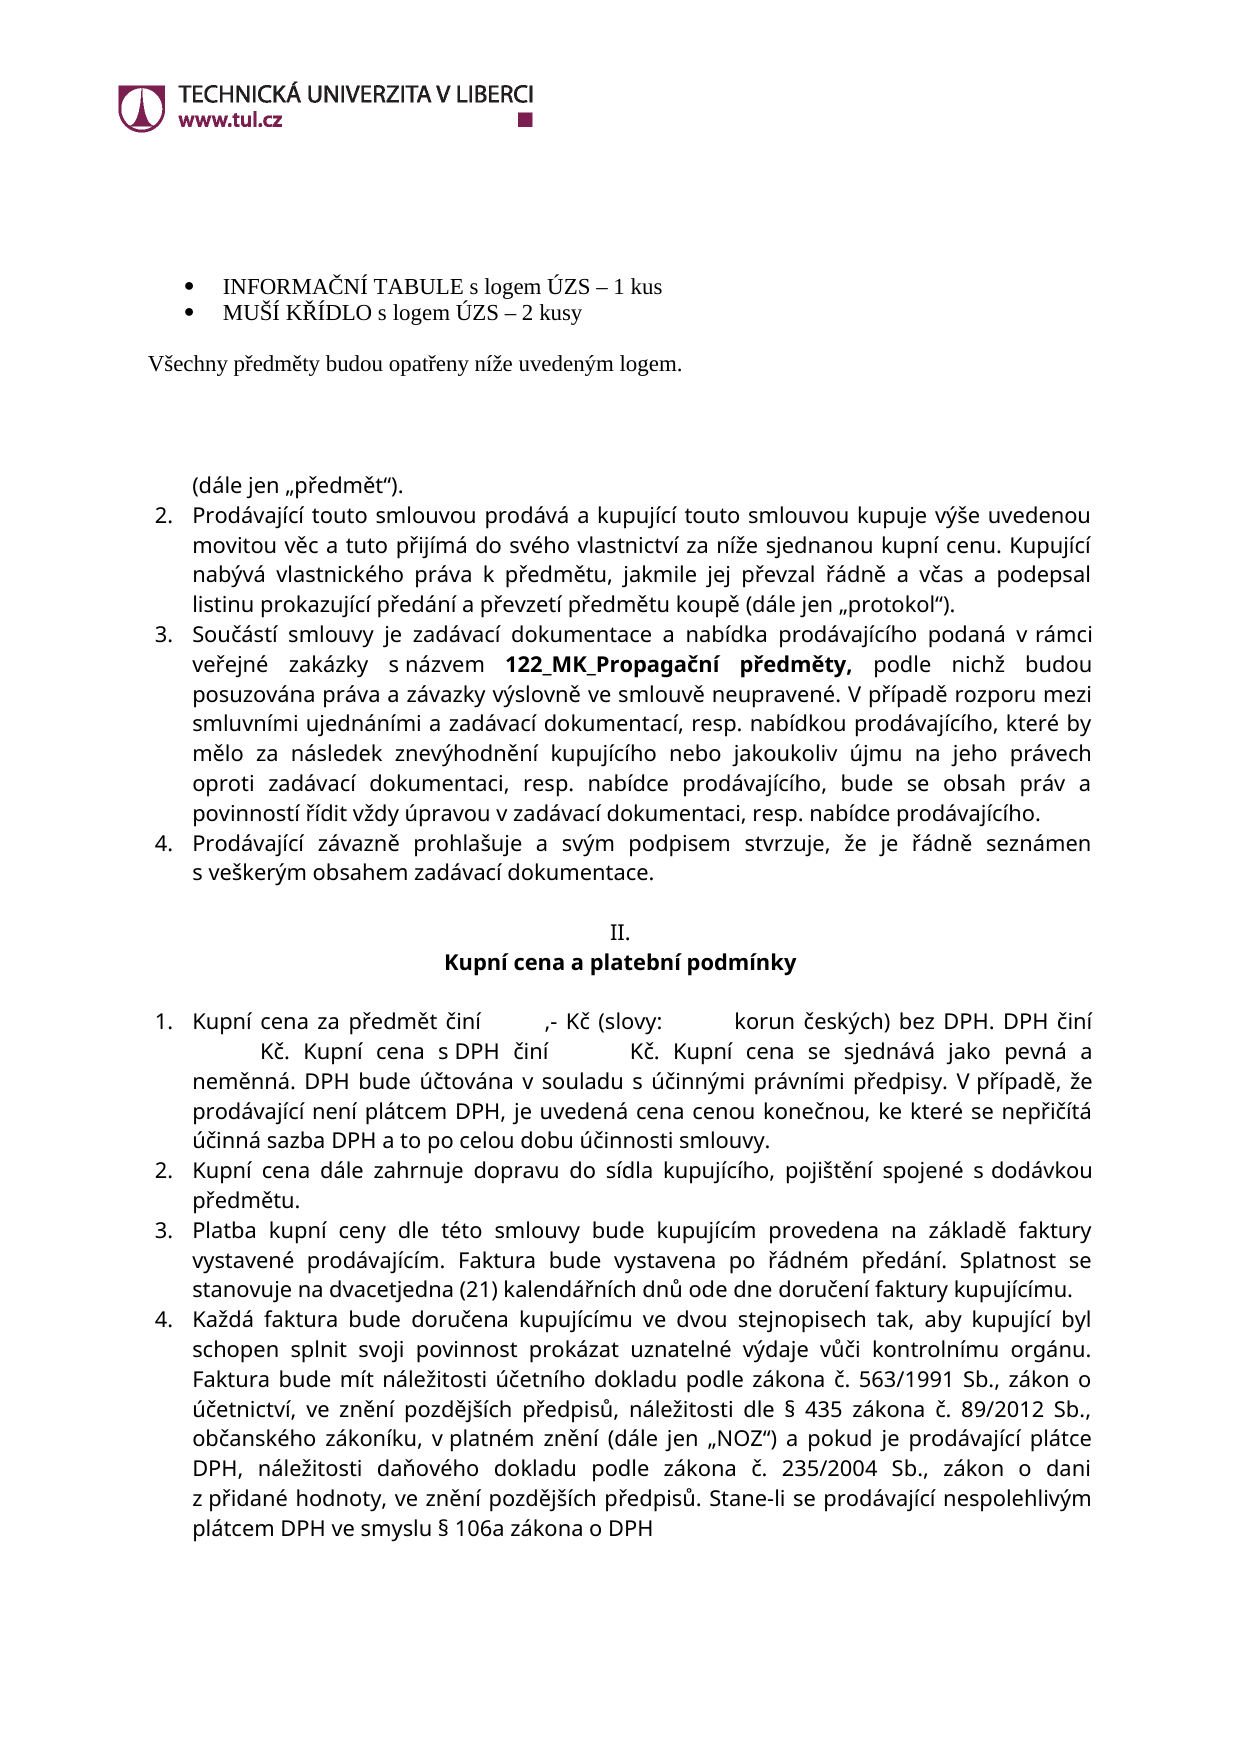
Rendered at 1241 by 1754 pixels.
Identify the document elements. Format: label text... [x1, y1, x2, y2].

list INFORMAČNÍ TABULE s logem ÚZS – 1 kus [185, 273, 1093, 299]
text (dále jen „předmět“). [192, 470, 1093, 500]
list Platba kupní ceny dle této smlouvy bude kupujícím provedena na základě faktury vystavené prodávajícím. Faktura bude vystavena po řádném předání. Splatnost se stanovuje na dvacetjedna (21) kalendářních dnů ode dne doručení faktury kupujícímu. [154, 1215, 1093, 1304]
list MUŠÍ KŘÍDLO s logem ÚZS – 2 kusy [185, 299, 1093, 326]
list Součástí smlouvy je zadávací dokumentace a nabídka prodávajícího podaná v rámci veřejné zakázky s názvem 122_MK_Propagační předměty, podle nichž budou posuzována práva a závazky výslovně ve smlouvě neupravené. V případě rozporu mezi smluvními ujednáními a zadávací dokumentací, resp. nabídkou prodávajícího, které by mělo za následek znevýhodnění kupujícího nebo jakoukoliv újmu na jeho právech oproti zadávací dokumentaci, resp. nabídce prodávajícího, bude se obsah práv a povinností řídit vždy úpravou v zadávací dokumentaci, resp. nabídce prodávajícího. [154, 619, 1093, 828]
list Prodávající touto smlouvou prodává a kupující touto smlouvou kupuje výše uvedenou movitou věc a tuto přijímá do svého vlastnictví za níže sjednanou kupní cenu. Kupující nabývá vlastnického práva k předmětu, jakmile jej převzal řádně a včas a podepsal listinu prokazující předání a převzetí předmětu koupě (dále jen „protokol“). [154, 500, 1093, 619]
list Prodávající závazně prohlašuje a svým podpisem stvrzuje, že je řádně seznámen s veškerým obsahem zadávací dokumentace. [154, 828, 1093, 887]
text Kupní cena a platební podmínky [148, 947, 1093, 977]
list Kupní cena za předmět činí ,- Kč (slovy: korun českých) bez DPH. DPH činí Kč. Kupní cena s DPH činí Kč. Kupní cena se sjednává jako pevná a neměnná. DPH bude účtována v souladu s účinnými právními předpisy. V případě, že prodávající není plátcem DPH, je uvedená cena cenou konečnou, ke které se nepřičítá účinná sazba DPH a to po celou dobu účinnosti smlouvy. [154, 1006, 1093, 1155]
text Všechny předměty budou opatřeny níže uvedeným logem. [148, 351, 1093, 377]
list Každá faktura bude doručena kupujícímu ve dvou stejnopisech tak, aby kupující byl schopen splnit svoji povinnost prokázat uznatelné výdaje vůči kontrolnímu orgánu. Faktura bude mít náležitosti účetního dokladu podle zákona č. 563/1991 Sb., zákon o účetnictví, ve znění pozdějších předpisů, náležitosti dle § 435 zákona č. 89/2012 Sb., občanského zákoníku, v platném znění (dále jen „NOZ“) a pokud je prodávající plátce DPH, náležitosti daňového dokladu podle zákona č. 235/2004 Sb., zákon o dani z přidané hodnoty, ve znění pozdějších předpisů. Stane-li se prodávající nespolehlivým plátcem DPH ve smyslu § 106a zákona o DPH [154, 1304, 1093, 1543]
text II. [148, 917, 1093, 947]
list Kupní cena dále zahrnuje dopravu do sídla kupujícího, pojištění spojené s dodávkou předmětu. [154, 1155, 1093, 1215]
picture [0, 0, 1241, 165]
